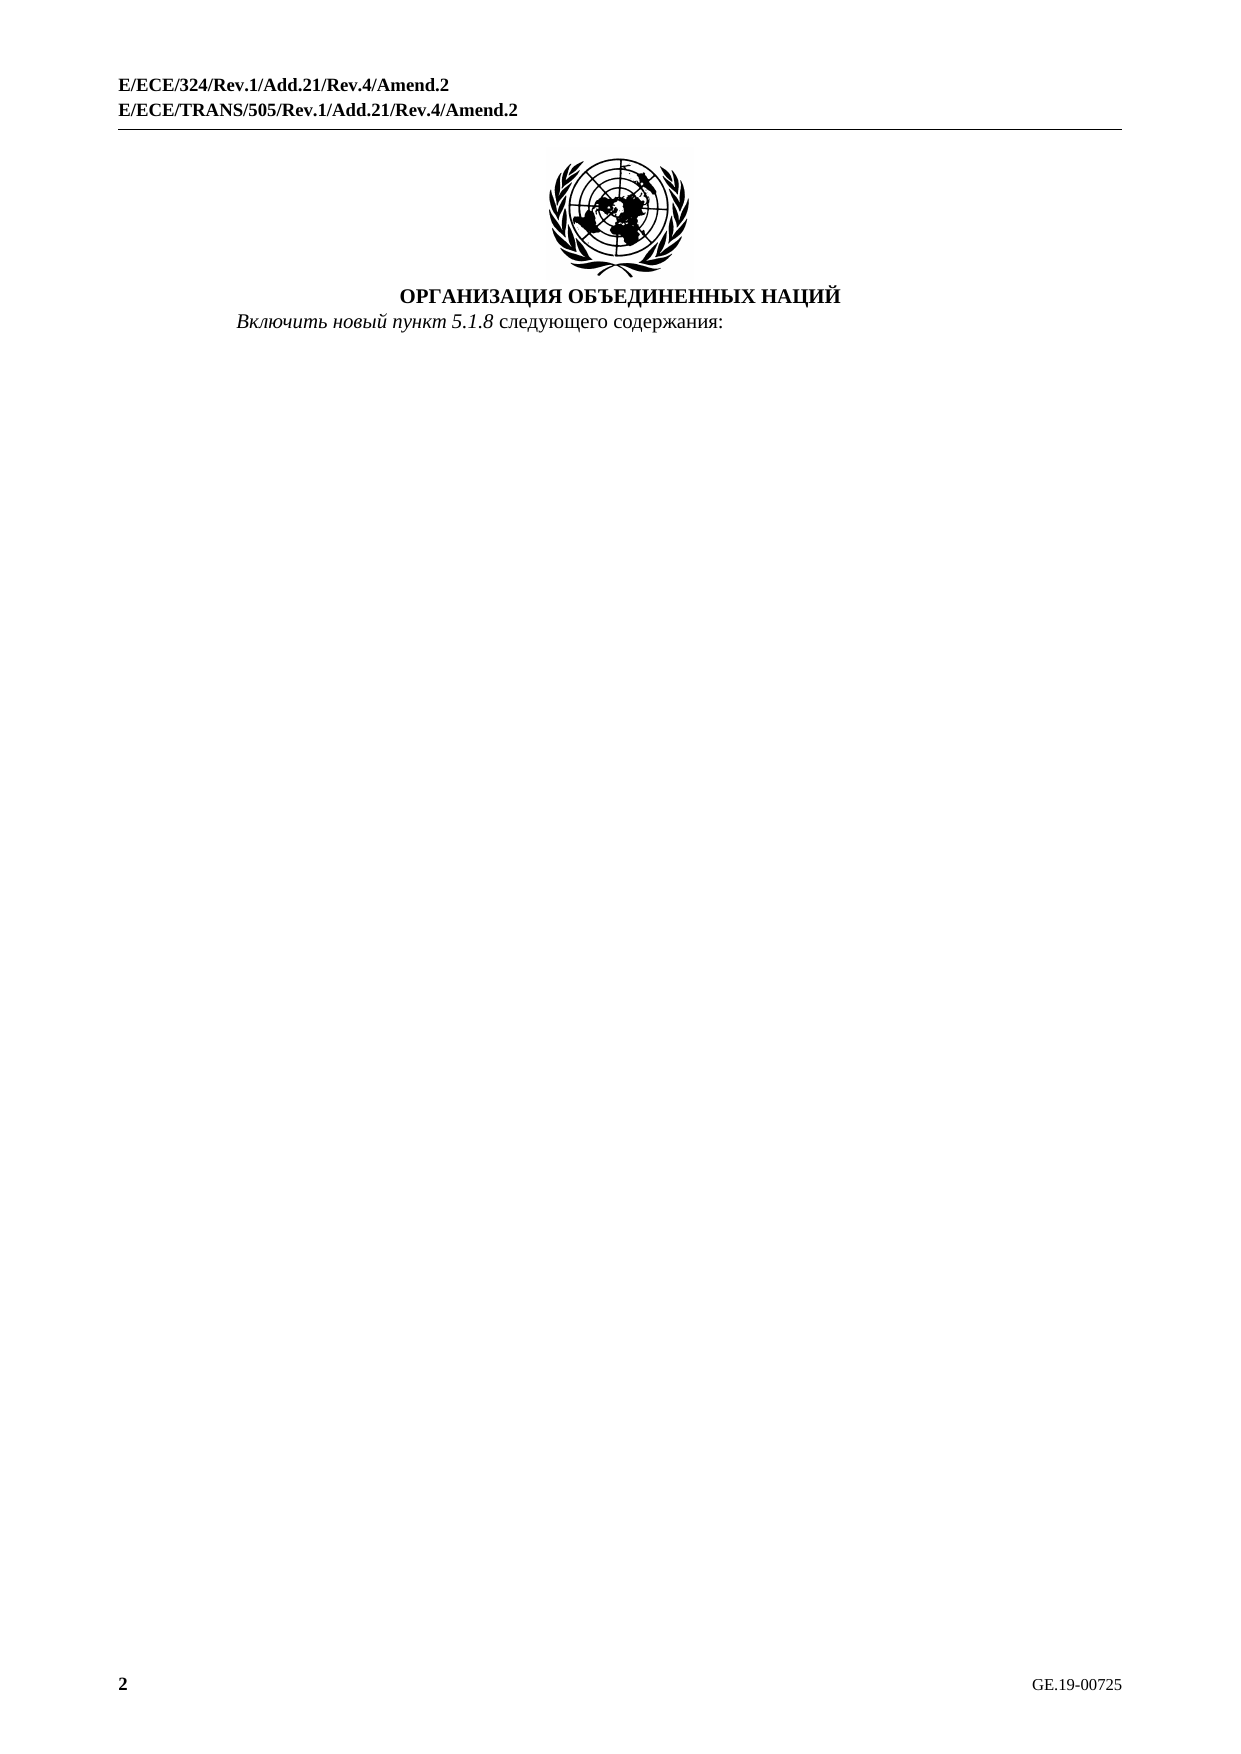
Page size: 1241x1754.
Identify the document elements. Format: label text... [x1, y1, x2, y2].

text Включить новый пункт 5.1.8 следующего содержания: [236, 308, 1004, 333]
text ОРГАНИЗАЦИЯ ОБЪЕДИНЕННЫХ НАЦИЙ [118, 283, 1122, 308]
picture [546, 147, 694, 284]
